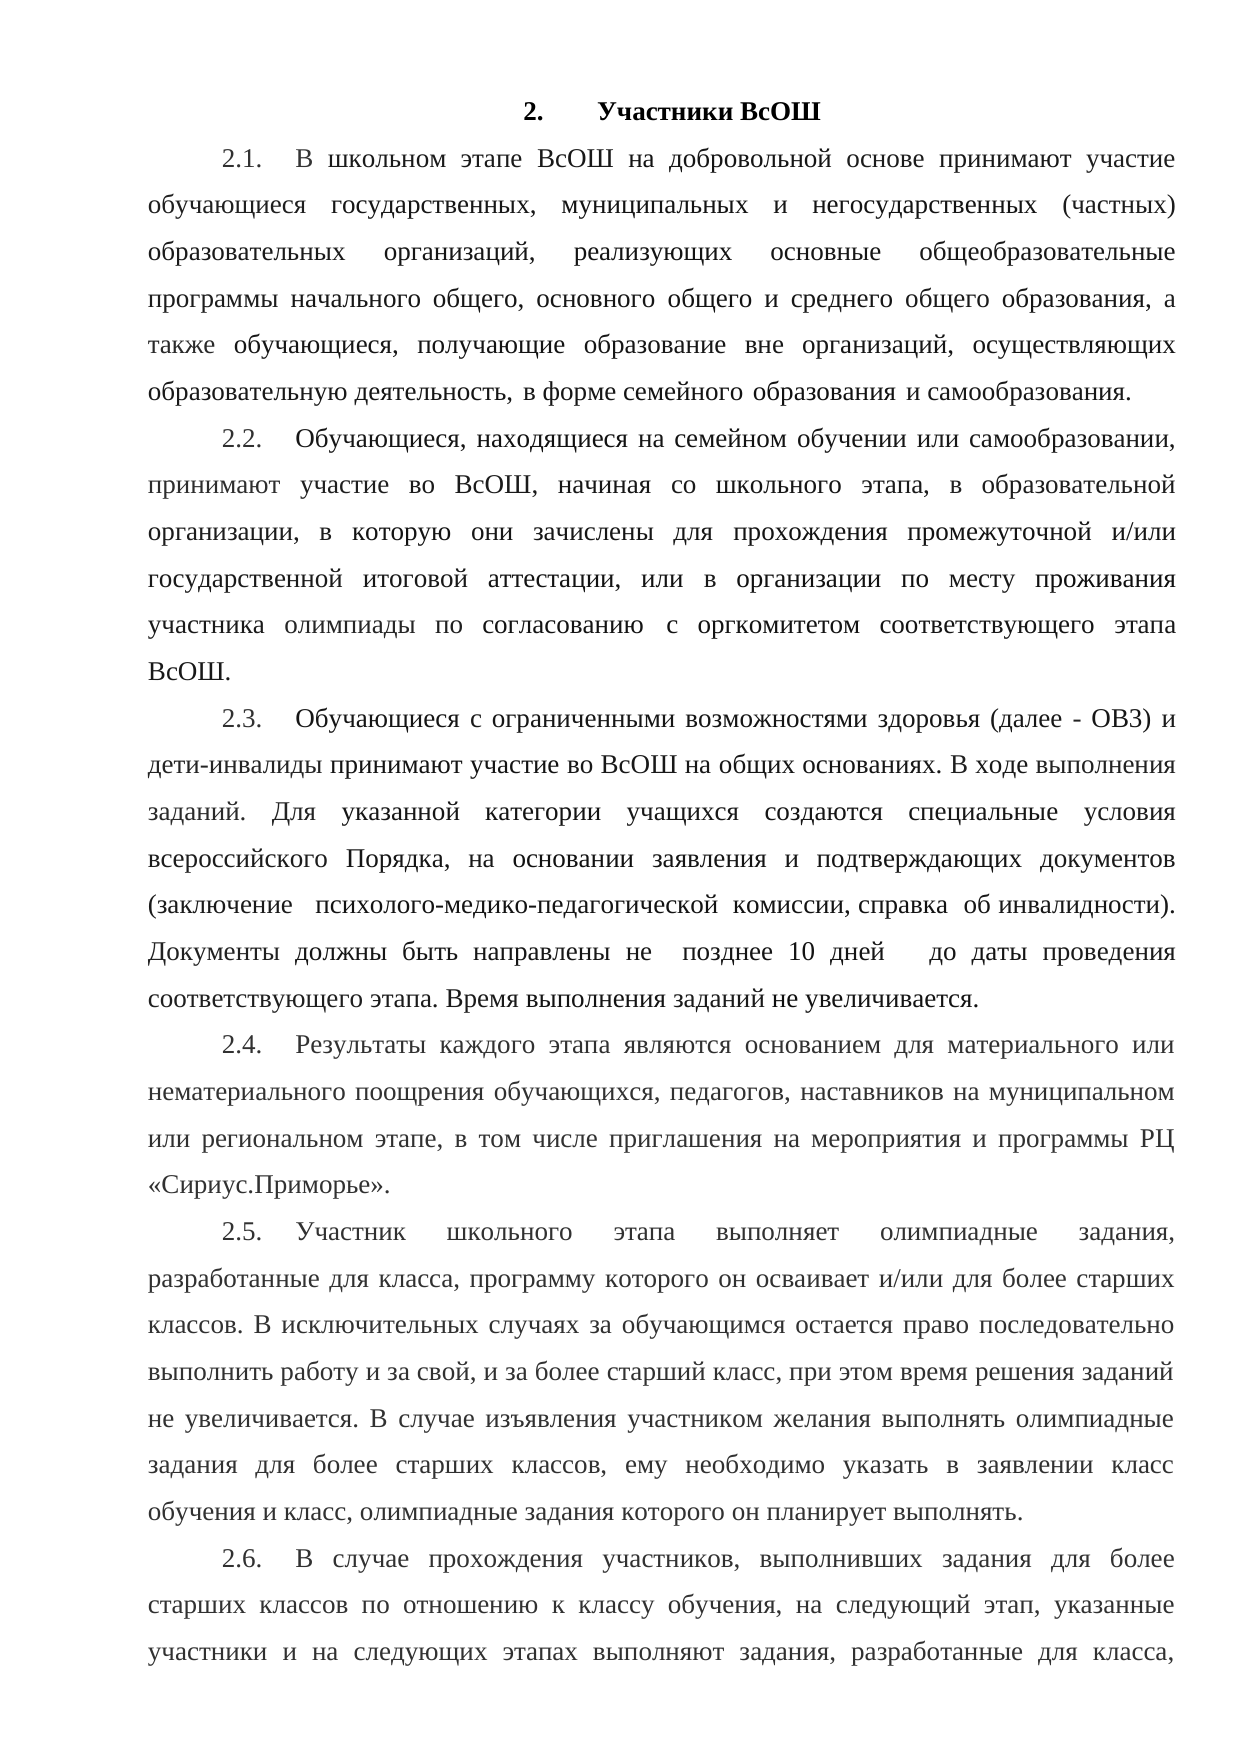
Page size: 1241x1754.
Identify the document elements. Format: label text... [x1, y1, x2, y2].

list Участники ВсОШ [148, 95, 1196, 126]
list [148, 1542, 1176, 1666]
list Результаты каждого этапа являются основанием для материального или нематериального поощрения обучающихся, педагогов, наставников на муниципальном или региональном этапе, в том числе приглашения на мероприятия и программы РЦ «Сириус.Приморье». [148, 1028, 1176, 1199]
list В школьном этапе ВсОШ на добровольной основе принимают участие обучающиеся государственных, муниципальных и негосударственных (частных) образовательных организаций, реализующих основные общеобразовательные программы начального общего, основного общего и среднего общего образования, а также обучающиеся, получающие образование вне организаций, осуществляющих образовательную деятельность, в форме семейного образования и самообразования. [148, 142, 1176, 406]
list Обучающиеся с ограниченными возможностями здоровья (далее - OB3) и дети-инвалиды принимают участие во ВсОШ на общих основаниях. В ходе выполнения заданий. Для указанной категории учащихся создаются специальные условия всероссийского Порядка, на основании заявления и подтверждающих документов (заключение психолого-медико-педагогической комиссии, справка об инвалидности). Документы должны быть направлены не позднее 10 дней до даты проведения соответствующего этапа. Время выполнения заданий не увеличивается. [148, 702, 1176, 1013]
list Участник школьного этапа выполняет олимпиадные задания, разработанные для класса, программу которого он осваивает и/или для более старших классов. В исключительных случаях за обучающимся остается право последовательно выполнить работу и за свой, и за более старший класс, при этом время решения заданий не увеличивается. В случае изъявления участником желания выполнять олимпиадные задания для более старших классов, ему необходимо указать в заявлении класс обучения и класс, олимпиадные задания которого он планирует выполнять. [148, 1215, 1176, 1526]
list Обучающиеся, находящиеся на семейном обучении или самообразовании, принимают участие во ВсОШ, начиная со школьного этапа, в образовательной организации, в которую они зачислены для прохождения промежуточной и/или государственной итоговой аттестации, или в организации по месту проживания участника олимпиады по согласованию с оргкомитетом соответствующего этапа ВсОШ. [148, 422, 1176, 686]
